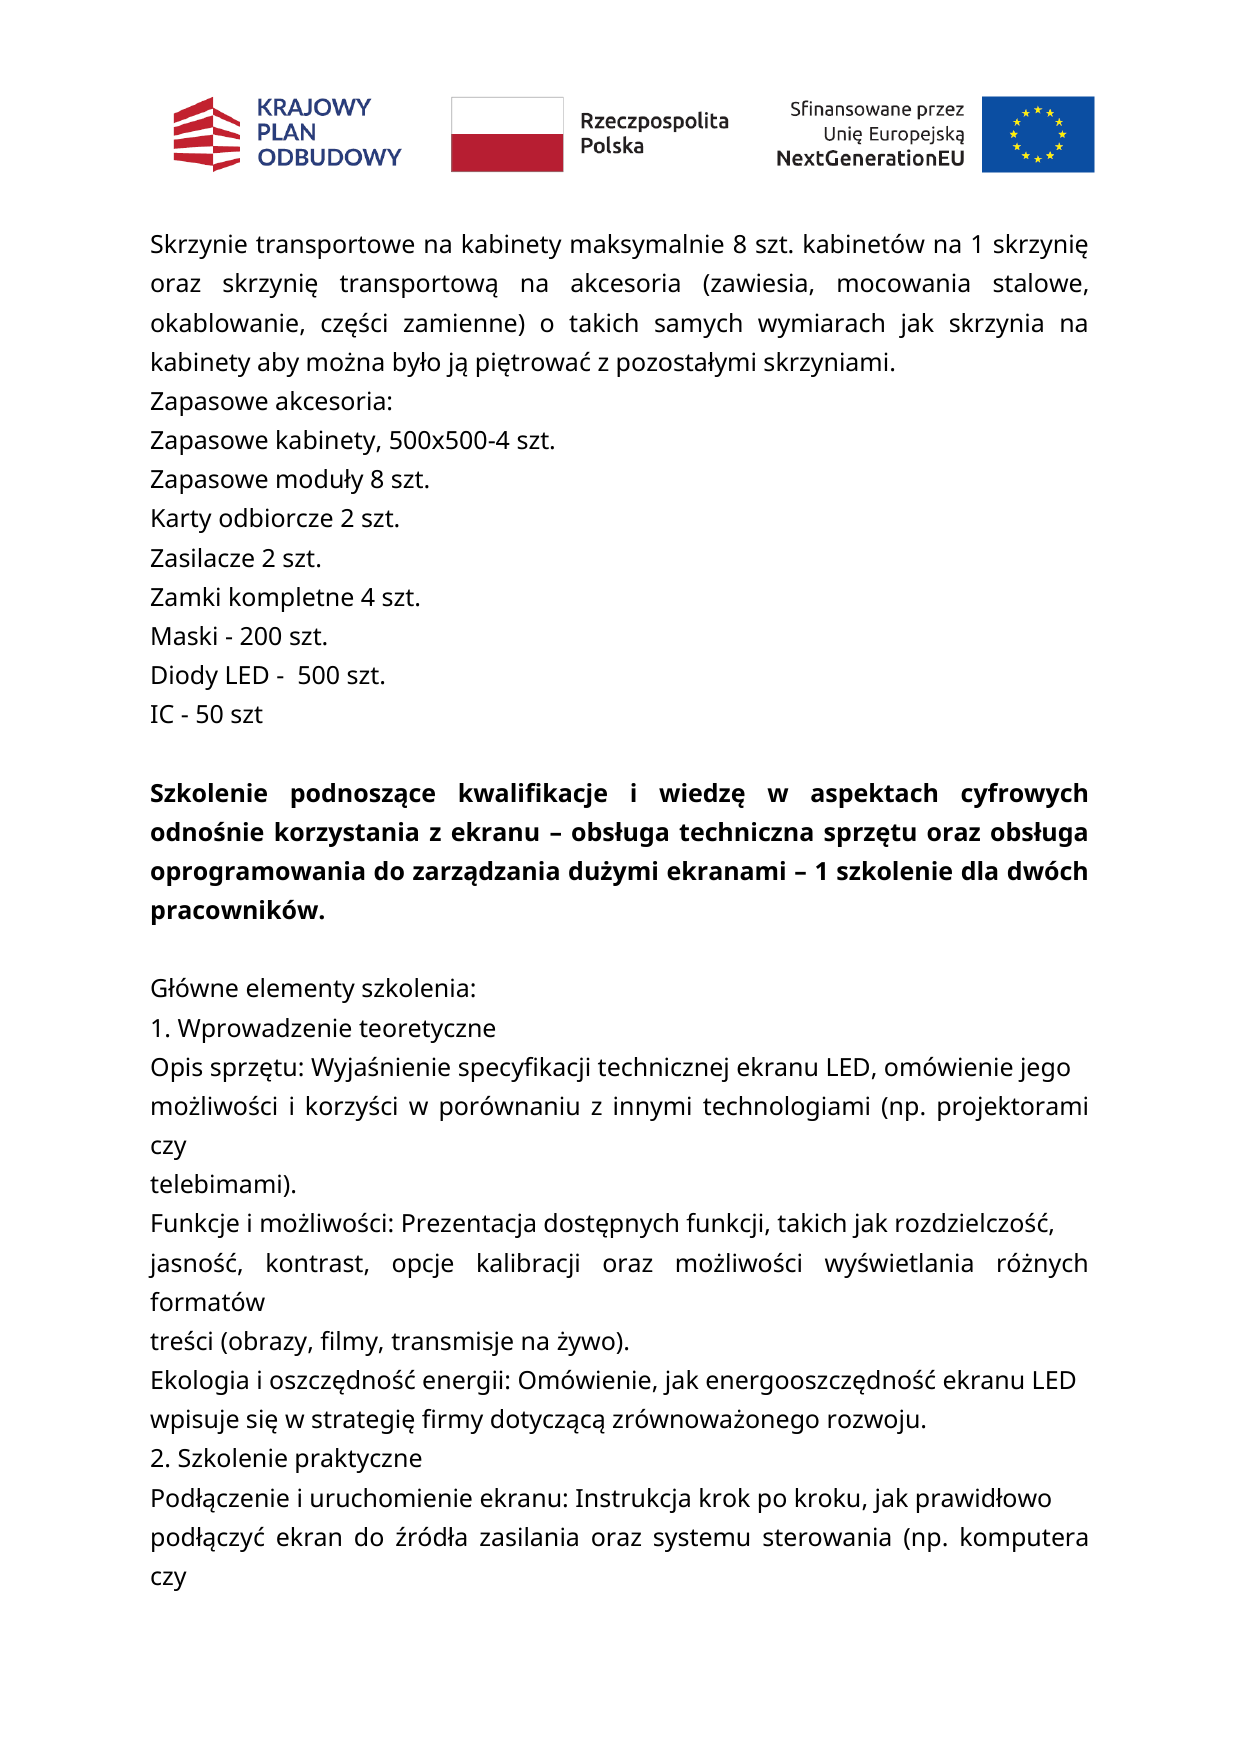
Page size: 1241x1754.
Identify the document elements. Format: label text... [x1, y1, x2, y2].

text Diody LED - 500 szt. [150, 658, 1090, 692]
text 2. Szkolenie praktyczne [150, 1441, 1090, 1475]
text IC - 50 szt [150, 697, 1090, 731]
text możliwości i korzyści w porównaniu z innymi technologiami (np. projektorami czy [150, 1089, 1090, 1162]
text 1. Wprowadzenie teoretyczne [150, 1010, 1090, 1044]
text telebimami). [150, 1167, 1090, 1201]
text Karty odbiorcze 2 szt. [150, 501, 1090, 535]
text Zapasowe kabinety, 500x500-4 szt. [150, 423, 1090, 457]
text Zasilacze 2 szt. [150, 540, 1090, 574]
text Zapasowe moduły 8 szt. [150, 462, 1090, 496]
text podłączyć ekran do źródła zasilania oraz systemu sterowania (np. komputera czy [150, 1519, 1090, 1593]
text Główne elementy szkolenia: [150, 932, 1090, 1005]
text treści (obrazy, filmy, transmisje na żywo). [150, 1324, 1090, 1358]
text Opis sprzętu: Wyjaśnienie specyfikacji technicznej ekranu LED, omówienie jego [150, 1049, 1090, 1083]
text Zapasowe akcesoria: [150, 384, 1090, 418]
picture [150, 73, 1119, 193]
text Zamki kompletne 4 szt. [150, 579, 1090, 613]
text Funkcje i możliwości: Prezentacja dostępnych funkcji, takich jak rozdzielczość, [150, 1206, 1090, 1240]
text Ekologia i oszczędność energii: Omówienie, jak energooszczędność ekranu LED [150, 1363, 1090, 1397]
text Skrzynie transportowe na kabinety maksymalnie 8 szt. kabinetów na 1 skrzynię oraz skrzynię transportową na akcesoria (zawiesia, mocowania stalowe, okablowanie, części zamienne) o takich samych wymiarach jak skrzynia na kabinety aby można było ją piętrować z pozostałymi skrzyniami. [150, 227, 1090, 378]
text Maski - 200 szt. [150, 619, 1090, 653]
text Szkolenie podnoszące kwalifikacje i wiedzę w aspektach cyfrowych odnośnie korzystania z ekranu – obsługa techniczna sprzętu oraz obsługa oprogramowania do zarządzania dużymi ekranami – 1 szkolenie dla dwóch pracowników. [150, 775, 1090, 927]
text jasność, kontrast, opcje kalibracji oraz możliwości wyświetlania różnych formatów [150, 1245, 1090, 1318]
text wpisuje się w strategię firmy dotyczącą zrównoważonego rozwoju. [150, 1402, 1090, 1436]
text Podłączenie i uruchomienie ekranu: Instrukcja krok po kroku, jak prawidłowo [150, 1480, 1090, 1514]
